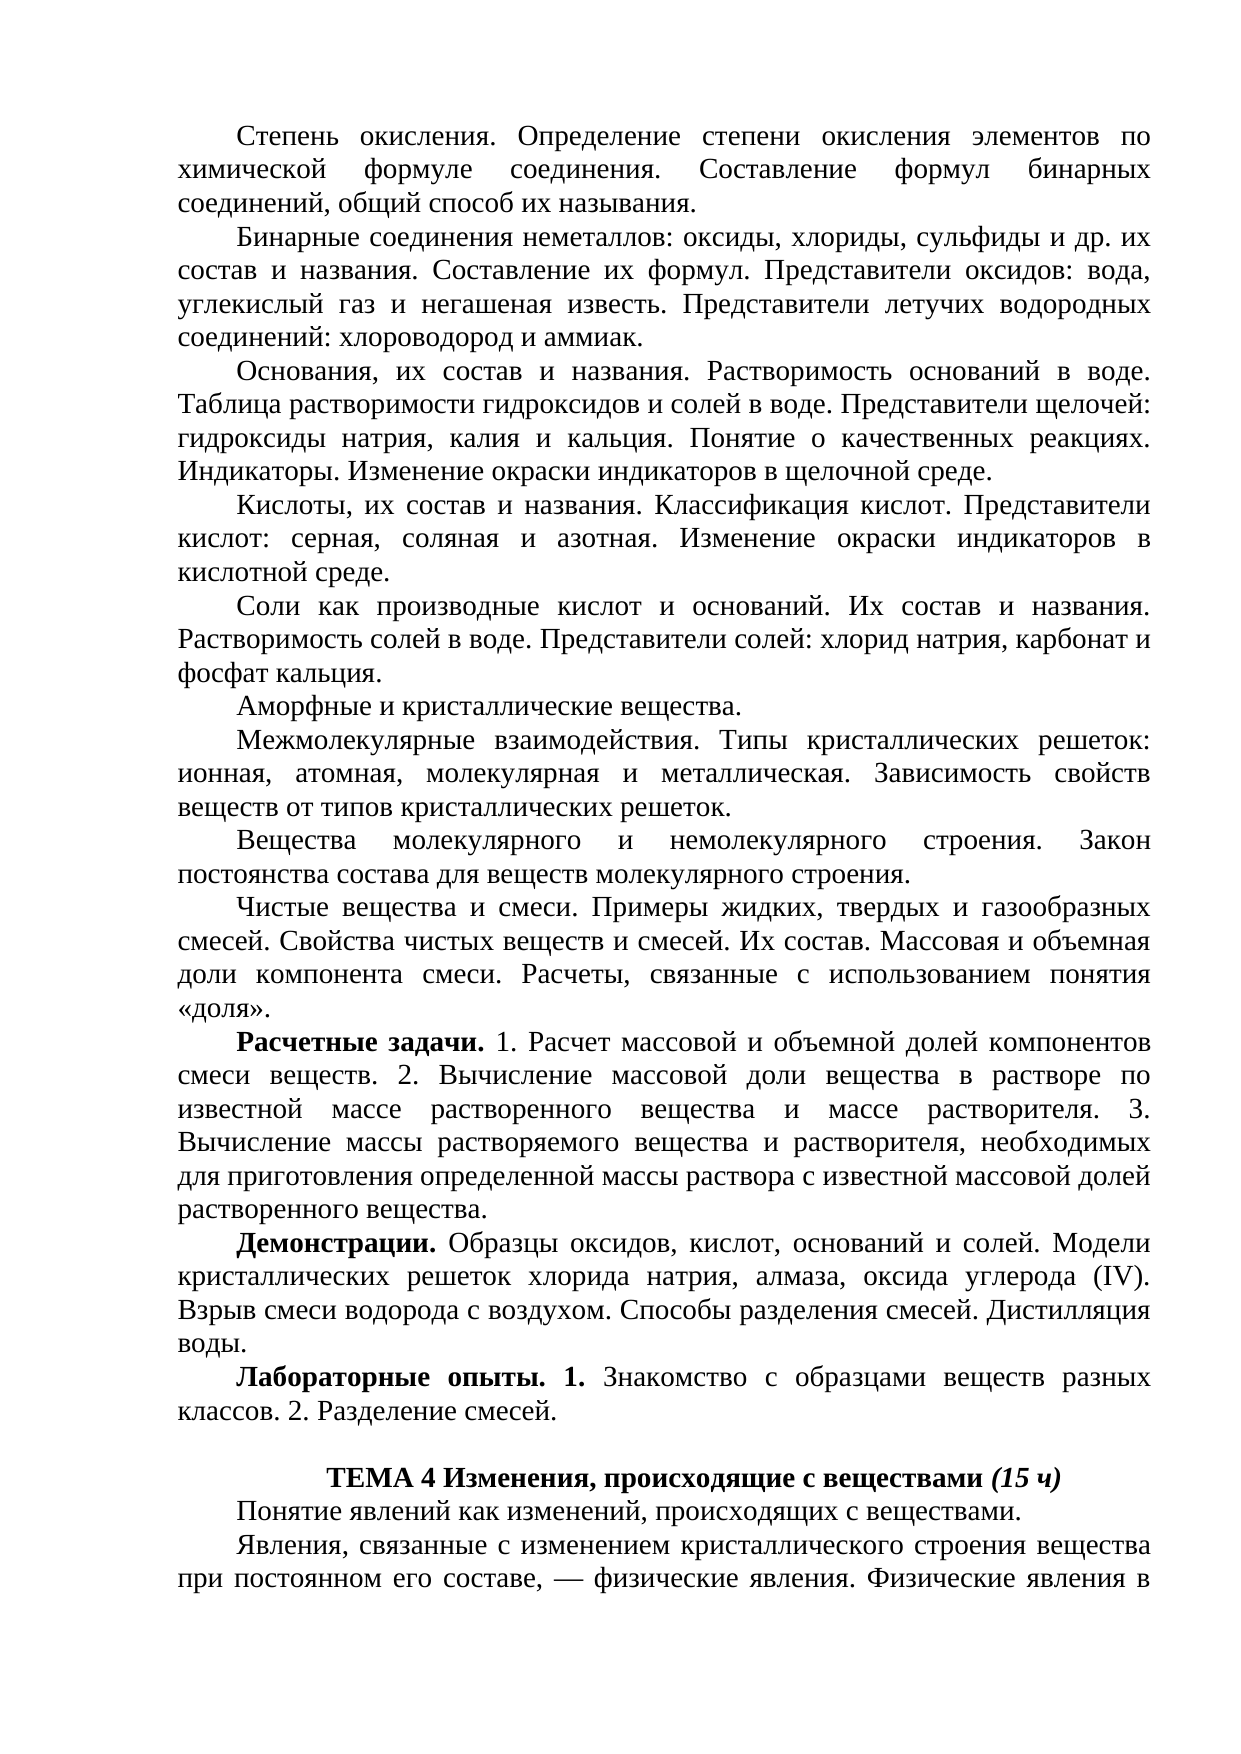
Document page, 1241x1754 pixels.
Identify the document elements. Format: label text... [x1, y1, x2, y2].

text Лабораторные опыты. 1. Знакомство с образцами веществ разных классов. 2. Разделение смесей. [177, 1359, 1152, 1426]
text Основания, их состав и названия. Растворимость оснований в воде. Таблица растворимости гидроксидов и солей в воде. Представители щелочей: гидроксиды натрия, калия и кальция. Понятие о качественных реакциях. Индикаторы. Изменение окраски индикаторов в щелочной среде. [177, 353, 1152, 487]
text Межмолекулярные взаимодействия. Типы кристаллических решеток: ионная, атомная, молекулярная и металлическая. Зависимость свойств веществ от типов кристаллических решеток. [177, 722, 1152, 822]
text Аморфные и кристаллические вещества. [177, 688, 1152, 722]
text Чистые вещества и смеси. Примеры жидких, твердых и газообразных смесей. Свойства чистых веществ и смесей. Их состав. Массовая и объемная доли компонента смеси. Расчеты, связанные с использованием понятия «доля». [177, 889, 1152, 1024]
text Расчетные задачи. 1. Расчет массовой и объемной долей компонентов смеси веществ. 2. Вычисление массовой доли вещества в растворе по известной массе растворенного вещества и массе растворителя. 3. Вычисление массы растворяемого вещества и растворителя, необходимых для приготовления определенной массы раствора с известной массовой долей растворенного вещества. [177, 1024, 1152, 1225]
text Кислоты, их состав и названия. Классификация кислот. Представители кислот: серная, соляная и азотная. Изменение окраски индикаторов в кислотной среде. [177, 487, 1152, 588]
text Соли как производные кислот и оснований. Их состав и названия. Растворимость солей в воде. Представители солей: хлорид натрия, карбонат и фосфат кальция. [177, 588, 1152, 688]
text Демонстрации. Образцы оксидов, кислот, оснований и солей. Модели кристаллических решеток хлорида натрия, алмаза, оксида углерода (IV). Взрыв смеси водорода с воздухом. Способы разделения смесей. Дистилляция воды. [177, 1225, 1152, 1359]
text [177, 1527, 1152, 1594]
text Вещества молекулярного и немолекулярного строения. Закон постоянства состава для веществ молекулярного строения. [177, 822, 1152, 889]
text Понятие явлений как изменений, происходящих с веществами. [177, 1493, 1152, 1527]
text Степень окисления. Определение степени окисления элементов по химической формуле соединения. Составление формул бинарных соединений, общий способ их называния. [177, 118, 1152, 219]
text ТЕМА 4 Изменения, происходящие с веществами (15 ч) [177, 1460, 1152, 1493]
text Бинарные соединения неметаллов: оксиды, хлориды, сульфиды и др. их состав и названия. Составление их формул. Представители оксидов: вода, углекислый газ и негашеная известь. Представители летучих водородных соединений: хлороводород и аммиак. [177, 219, 1152, 353]
